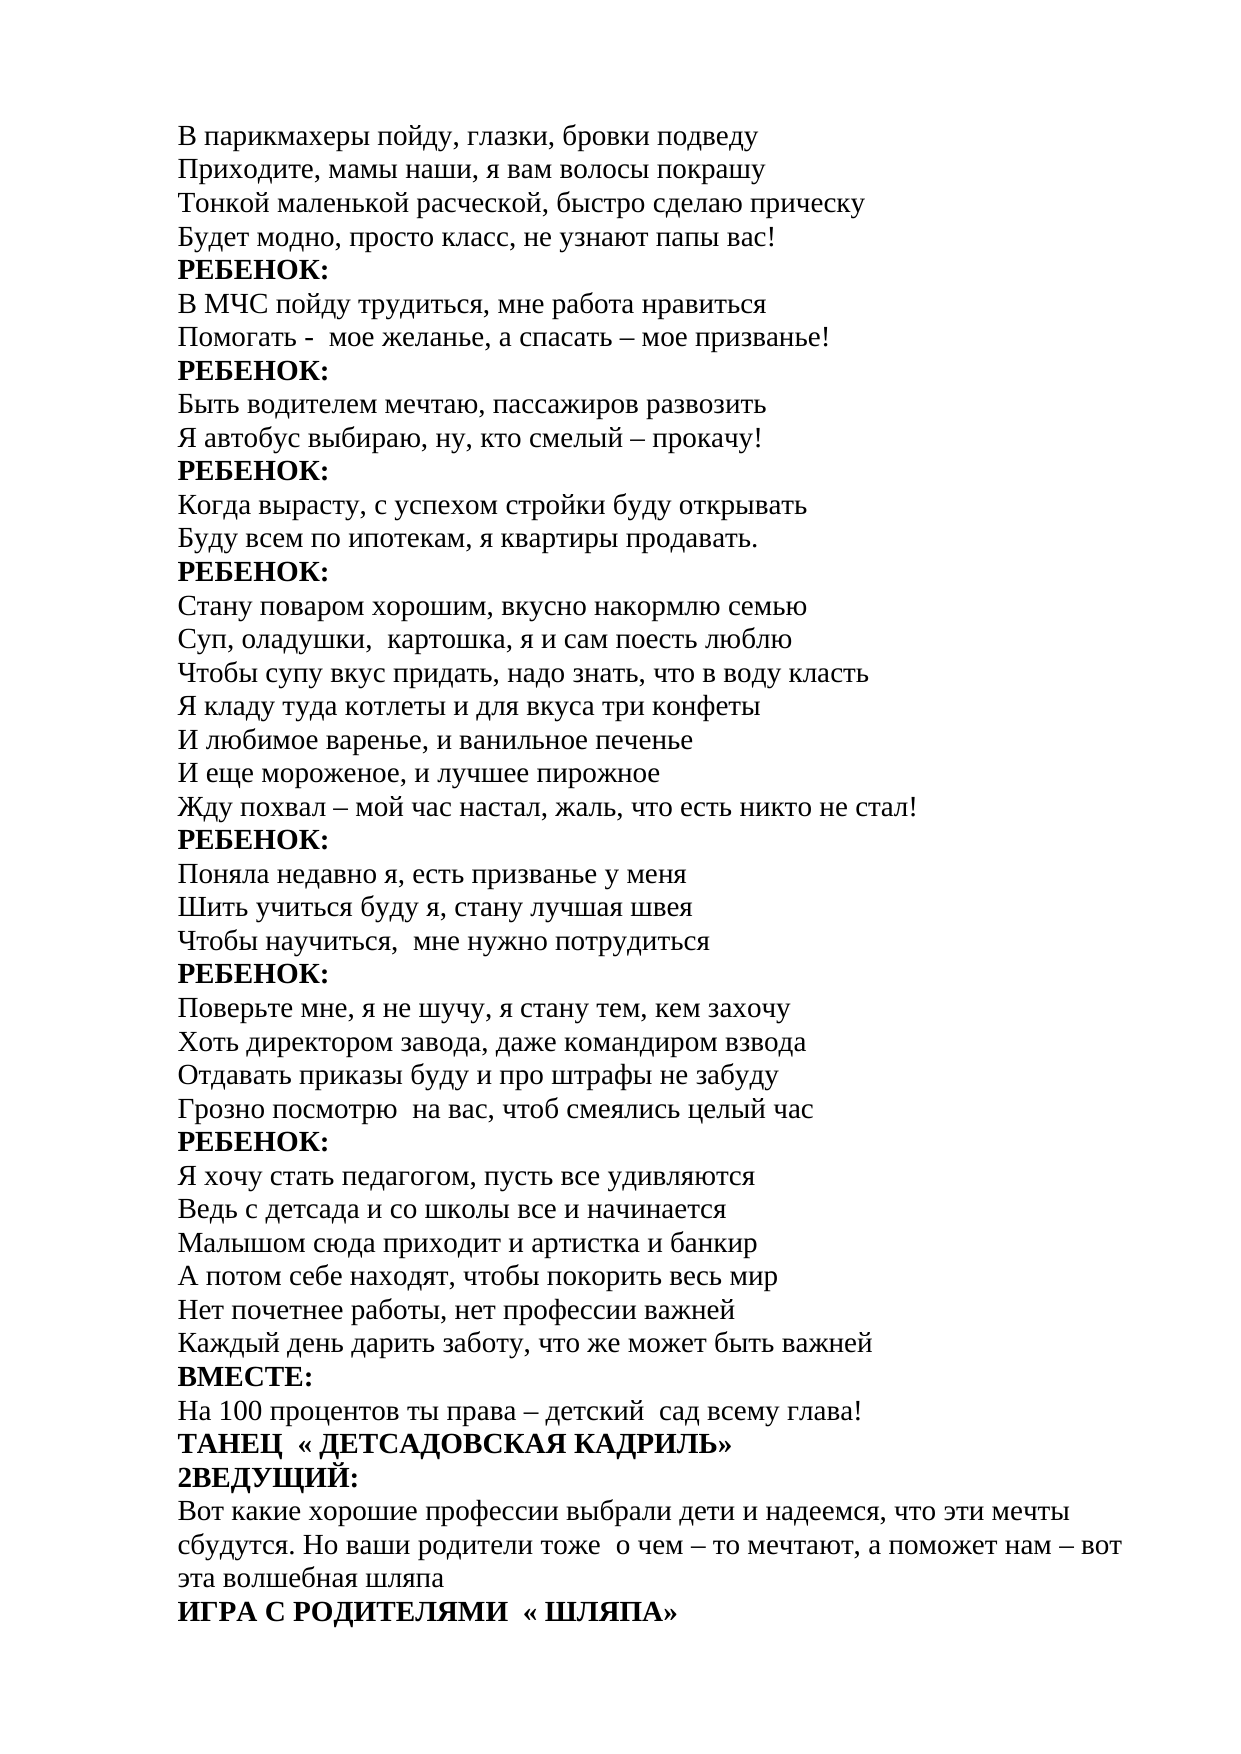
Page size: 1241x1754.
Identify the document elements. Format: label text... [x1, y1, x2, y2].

text ВМЕСТЕ: [177, 1359, 1152, 1393]
text Будет модно, просто класс, не узнают папы вас! [177, 219, 1152, 252]
text В парикмахеры пойду, глазки, бровки подведу [177, 118, 1152, 152]
text Я хочу стать педагогом, пусть все удивляются [177, 1158, 1152, 1191]
text Хоть директором завода, даже командиром взвода [177, 1024, 1152, 1057]
text РЕБЕНОК: [177, 252, 1152, 286]
text РЕБЕНОК: [177, 1124, 1152, 1158]
text И еще мороженое, и лучшее пирожное [177, 755, 1152, 789]
text Помогать - мое желанье, а спасать – мое призванье! [177, 319, 1152, 353]
text РЕБЕНОК: [177, 822, 1152, 856]
text Суп, оладушки, картошка, я и сам поесть люблю [177, 621, 1152, 655]
text Отдавать приказы буду и про штрафы не забуду [177, 1057, 1152, 1091]
text На 100 процентов ты права – детский сад всему глава! [177, 1393, 1152, 1426]
text И любимое варенье, и ванильное печенье [177, 722, 1152, 755]
text Нет почетнее работы, нет профессии важней [177, 1292, 1152, 1326]
text РЕБЕНОК: [177, 554, 1152, 588]
text 2ВЕДУЩИЙ: [177, 1460, 1152, 1493]
text Приходите, мамы наши, я вам волосы покрашу [177, 152, 1152, 185]
text Когда вырасту, с успехом стройки буду открывать [177, 487, 1152, 521]
text А потом себе находят, чтобы покорить весь мир [177, 1258, 1152, 1292]
text ИГРА С РОДИТЕЛЯМИ « ШЛЯПА» [177, 1594, 1152, 1627]
text Жду похвал – мой час настал, жаль, что есть никто не стал! [177, 789, 1152, 822]
text Я кладу туда котлеты и для вкуса три конфеты [177, 688, 1152, 722]
text Стану поваром хорошим, вкусно накормлю семью [177, 588, 1152, 621]
text Тонкой маленькой расческой, быстро сделаю прическу [177, 185, 1152, 219]
text Ведь с детсада и со школы все и начинается [177, 1191, 1152, 1225]
text ТАНЕЦ « ДЕТСАДОВСКАЯ КАДРИЛЬ» [177, 1426, 1152, 1460]
text Я автобус выбираю, ну, кто смелый – прокачу! [177, 420, 1152, 453]
text Вот какие хорошие профессии выбрали дети и надеемся, что эти мечты сбудутся. Но ваши родители тоже о чем – то мечтают, а поможет нам – вот эта волшебная шляпа [177, 1493, 1152, 1594]
text Чтобы научиться, мне нужно потрудиться [177, 923, 1152, 957]
text Буду всем по ипотекам, я квартиры продавать. [177, 521, 1152, 554]
text Грозно посмотрю на вас, чтоб смеялись целый час [177, 1091, 1152, 1124]
text Шить учиться буду я, стану лучшая швея [177, 889, 1152, 923]
text Чтобы супу вкус придать, надо знать, что в воду класть [177, 655, 1152, 688]
text РЕБЕНОК: [177, 353, 1152, 386]
text РЕБЕНОК: [177, 453, 1152, 487]
text Каждый день дарить заботу, что же может быть важней [177, 1326, 1152, 1359]
text РЕБЕНОК: [177, 957, 1152, 990]
text Малышом сюда приходит и артистка и банкир [177, 1225, 1152, 1258]
text Быть водителем мечтаю, пассажиров развозить [177, 386, 1152, 420]
text Поняла недавно я, есть призванье у меня [177, 856, 1152, 889]
text В МЧС пойду трудиться, мне работа нравиться [177, 286, 1152, 319]
text Поверьте мне, я не шучу, я стану тем, кем захочу [177, 990, 1152, 1024]
